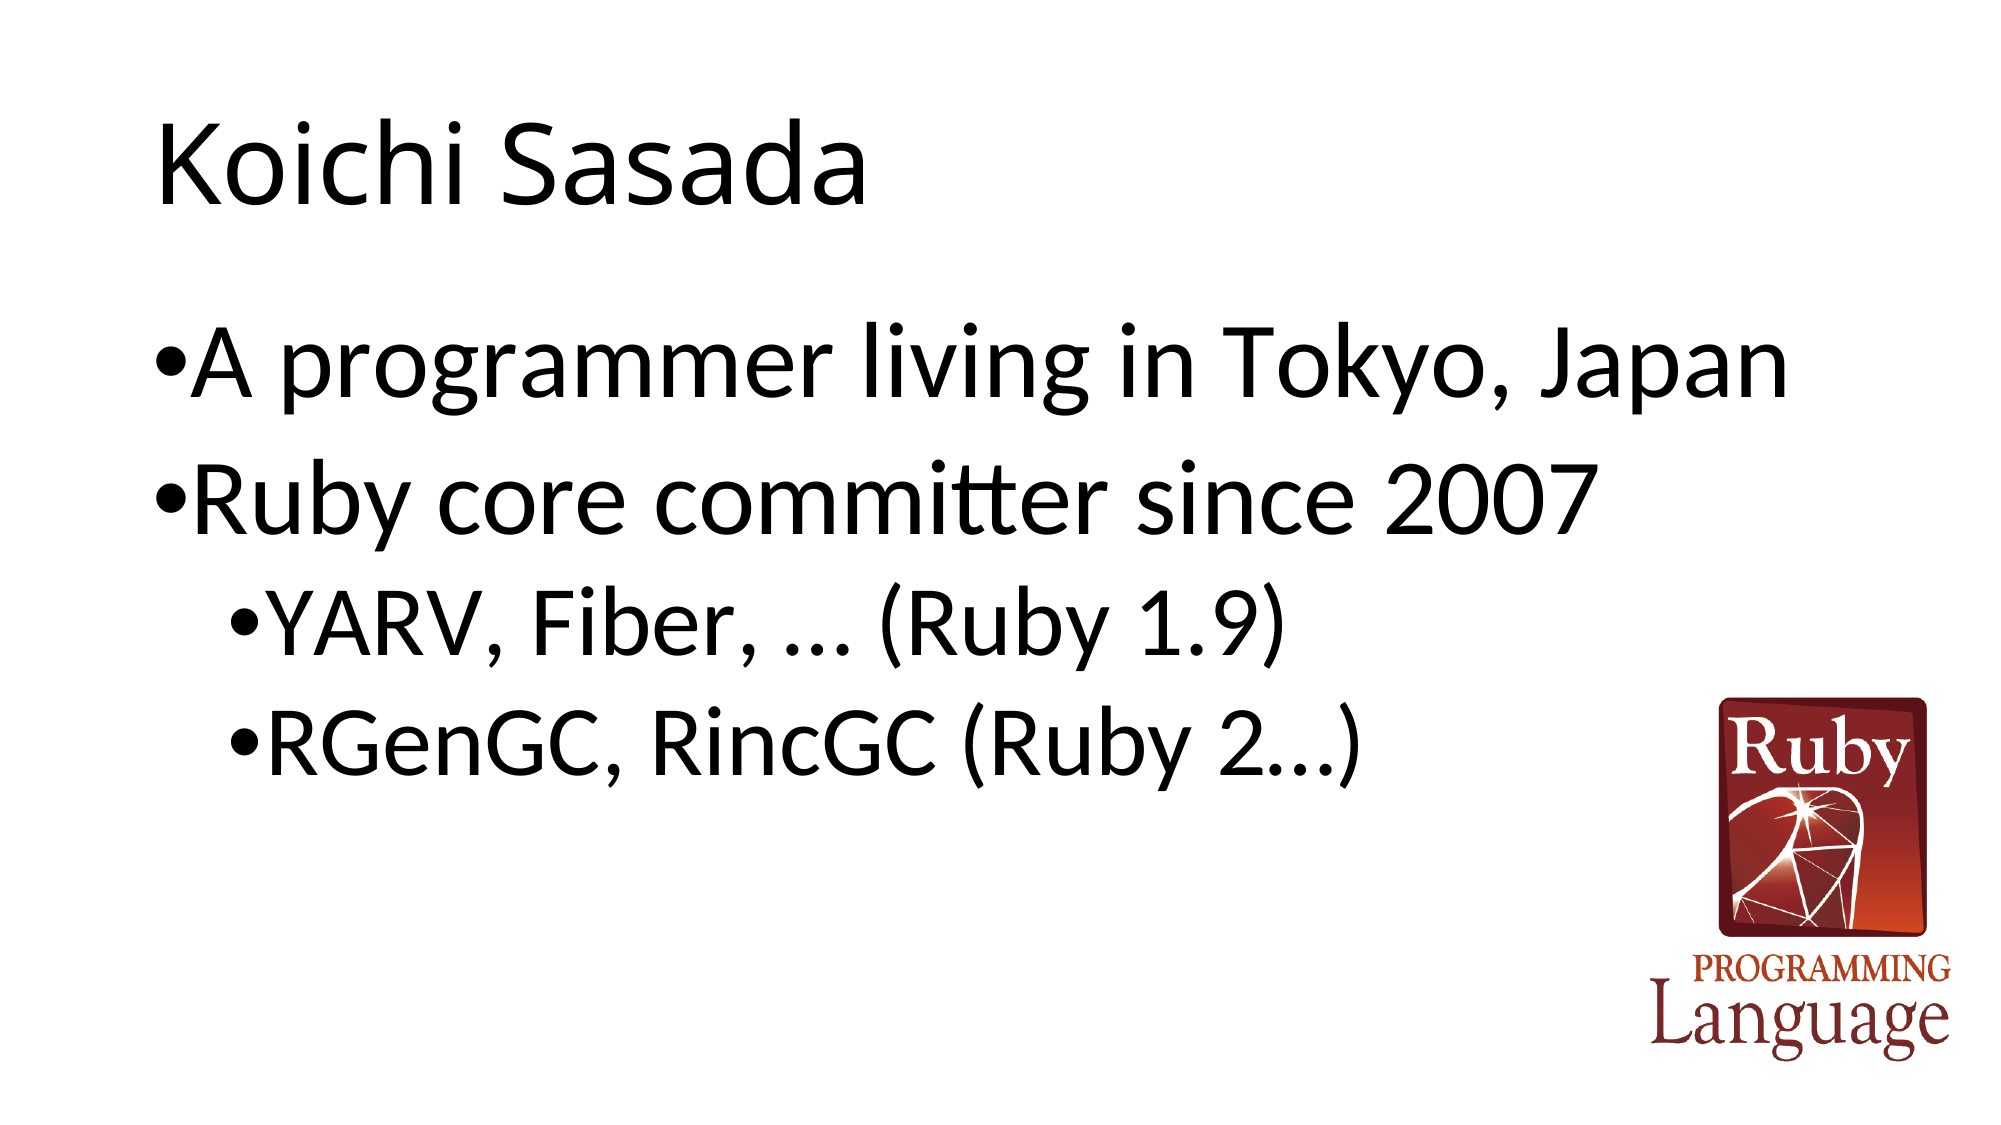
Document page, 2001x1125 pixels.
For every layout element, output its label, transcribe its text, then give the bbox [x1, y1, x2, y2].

text •RGenGC, RincGC (Ruby 2…) [227, 679, 1964, 799]
picture [1646, 689, 1953, 1066]
text •Ruby core committer since 2007 [152, 430, 1964, 561]
text •YARV, Fiber, … (Ruby 1.9) [227, 561, 1964, 679]
text •A programmer living in Tokyo, Japan [152, 292, 1964, 425]
subtitle Koichi Sasada [152, 104, 1964, 230]
